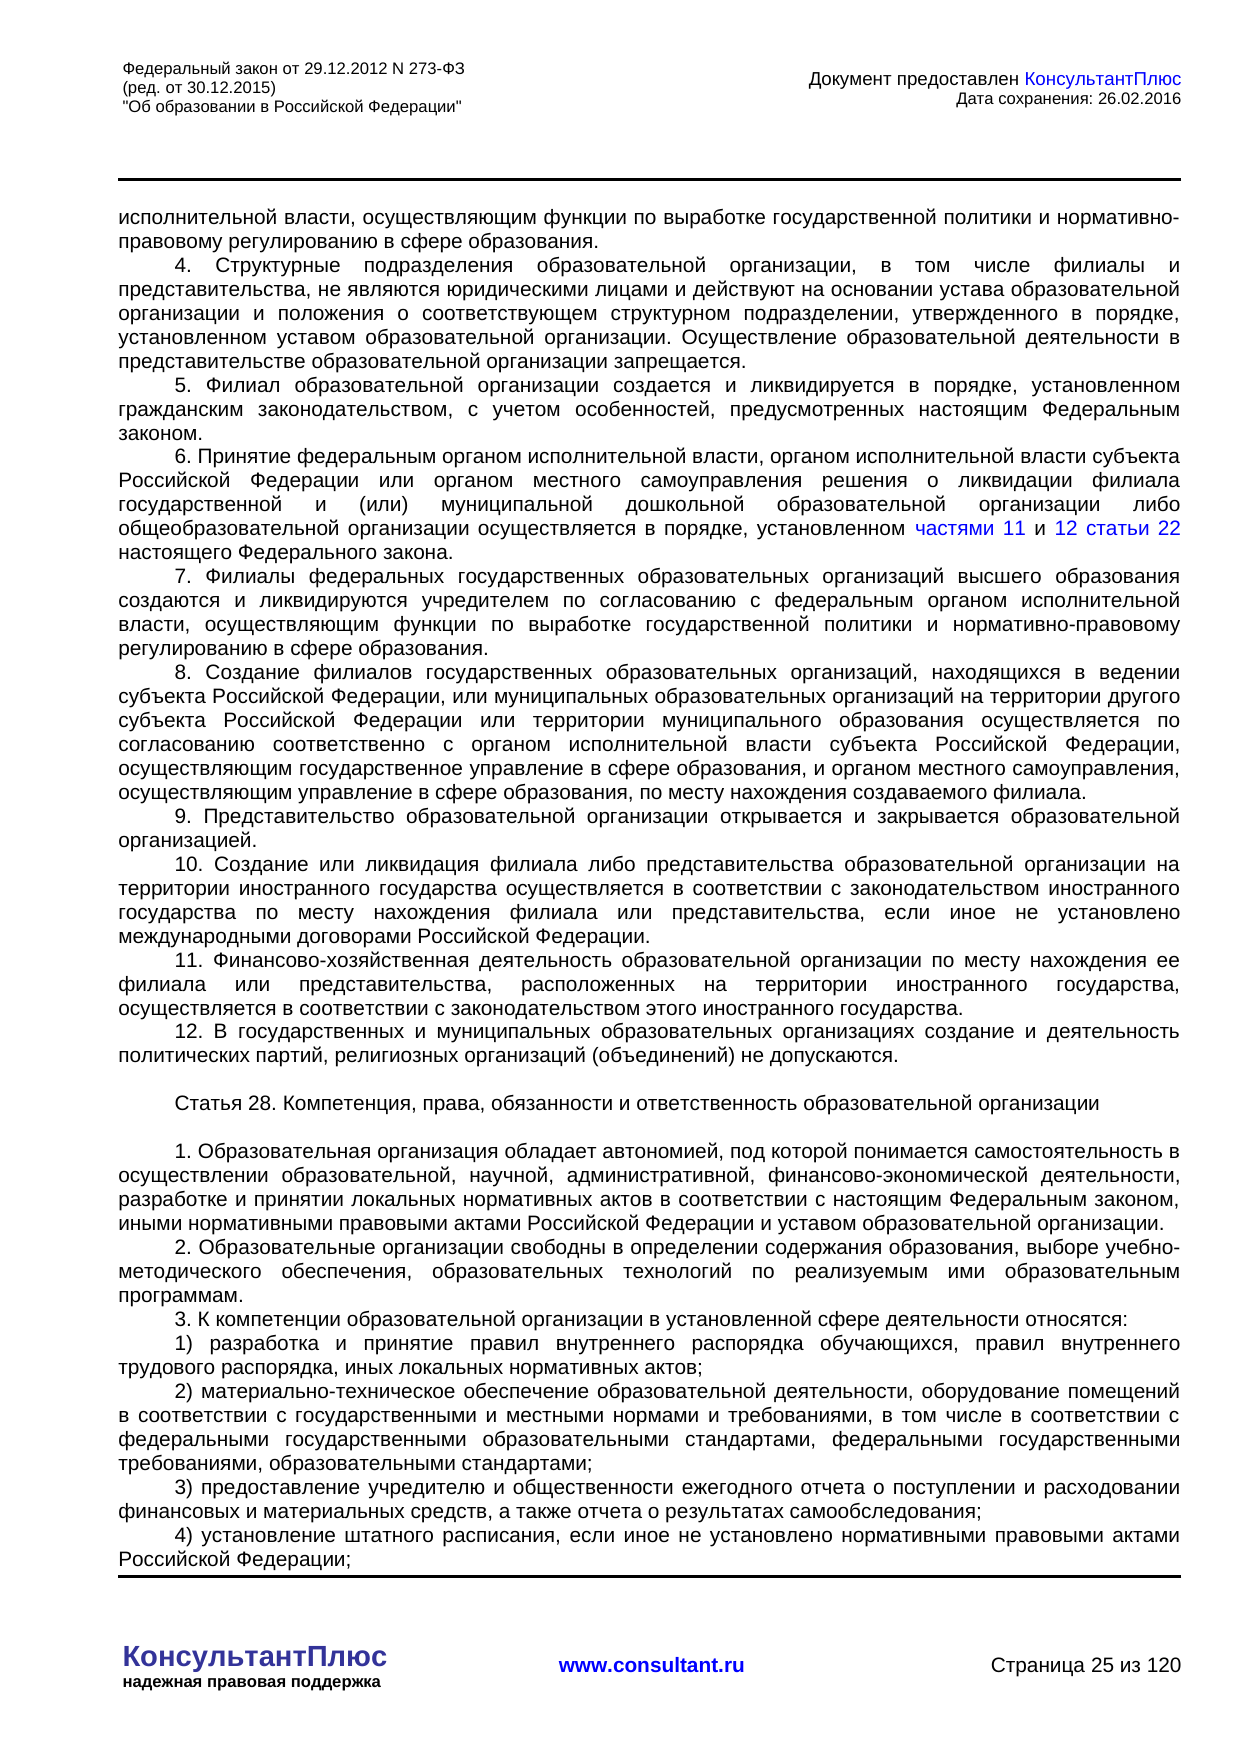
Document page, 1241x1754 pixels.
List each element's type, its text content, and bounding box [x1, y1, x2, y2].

text 4. Структурные подразделения образовательной организации, в том числе филиалы и представительства, не являются юридическими лицами и действуют на основании устава образовательной организации и положения о соответствующем структурном подразделении, утвержденного в порядке, установленном уставом образовательной организации. Осуществление образовательной деятельности в представительстве образовательной организации запрещается. [118, 253, 1181, 372]
text 3. К компетенции образовательной организации в установленной сфере деятельности относятся: [118, 1307, 1181, 1331]
text 3) предоставление учредителю и общественности ежегодного отчета о поступлении и расходовании финансовых и материальных средств, а также отчета о результатах самообследования; [118, 1474, 1181, 1522]
text 5. Филиал образовательной организации создается и ликвидируется в порядке, установленном гражданским законодательством, с учетом особенностей, предусмотренных настоящим Федеральным законом. [118, 372, 1181, 444]
text 6. Принятие федеральным органом исполнительной власти, органом исполнительной власти субъекта Российской Федерации или органом местного самоуправления решения о ликвидации филиала государственной и (или) муниципальной дошкольной образовательной организации либо общеобразовательной организации осуществляется в порядке, установленном частями 11 и 12 статьи 22 настоящего Федерального закона. [118, 444, 1181, 564]
text 2) материально-техническое обеспечение образовательной деятельности, оборудование помещений в соответствии с государственными и местными нормами и требованиями, в том числе в соответствии с федеральными государственными образовательными стандартами, федеральными государственными требованиями, образовательными стандартами; [118, 1379, 1181, 1474]
text 11. Финансово-хозяйственная деятельность образовательной организации по месту нахождения ее филиала или представительства, расположенных на территории иностранного государства, осуществляется в соответствии с законодательством этого иностранного государства. [118, 947, 1181, 1019]
text 1. Образовательная организация обладает автономией, под которой понимается самостоятельность в осуществлении образовательной, научной, административной, финансово-экономической деятельности, разработке и принятии локальных нормативных актов в соответствии с настоящим Федеральным законом, иными нормативными правовыми актами Российской Федерации и уставом образовательной организации. [118, 1139, 1181, 1235]
text 2. Образовательные организации свободны в определении содержания образования, выборе учебно-методического обеспечения, образовательных технологий по реализуемым ими образовательным программам. [118, 1235, 1181, 1307]
text 4) установление штатного расписания, если иное не установлено нормативными правовыми актами Российской Федерации; [118, 1522, 1181, 1570]
text 9. Представительство образовательной организации открывается и закрывается образовательной организацией. [118, 804, 1181, 852]
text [118, 205, 1181, 253]
text Статья 28. Компетенция, права, обязанности и ответственность образовательной организации [118, 1091, 1181, 1115]
text 7. Филиалы федеральных государственных образовательных организаций высшего образования создаются и ликвидируются учредителем по согласованию с федеральным органом исполнительной власти, осуществляющим функции по выработке государственной политики и нормативно-правовому регулированию в сфере образования. [118, 564, 1181, 660]
text 1) разработка и принятие правил внутреннего распорядка обучающихся, правил внутреннего трудового распорядка, иных локальных нормативных актов; [118, 1331, 1181, 1379]
text 12. В государственных и муниципальных образовательных организациях создание и деятельность политических партий, религиозных организаций (объединений) не допускаются. [118, 1019, 1181, 1067]
text 8. Создание филиалов государственных образовательных организаций, находящихся в ведении субъекта Российской Федерации, или муниципальных образовательных организаций на территории другого субъекта Российской Федерации или территории муниципального образования осуществляется по согласованию соответственно с органом исполнительной власти субъекта Российской Федерации, осуществляющим государственное управление в сфере образования, и органом местного самоуправления, осуществляющим управление в сфере образования, по месту нахождения создаваемого филиала. [118, 660, 1181, 804]
text 10. Создание или ликвидация филиала либо представительства образовательной организации на территории иностранного государства осуществляется в соответствии с законодательством иностранного государства по месту нахождения филиала или представительства, если иное не установлено международными договорами Российской Федерации. [118, 852, 1181, 947]
